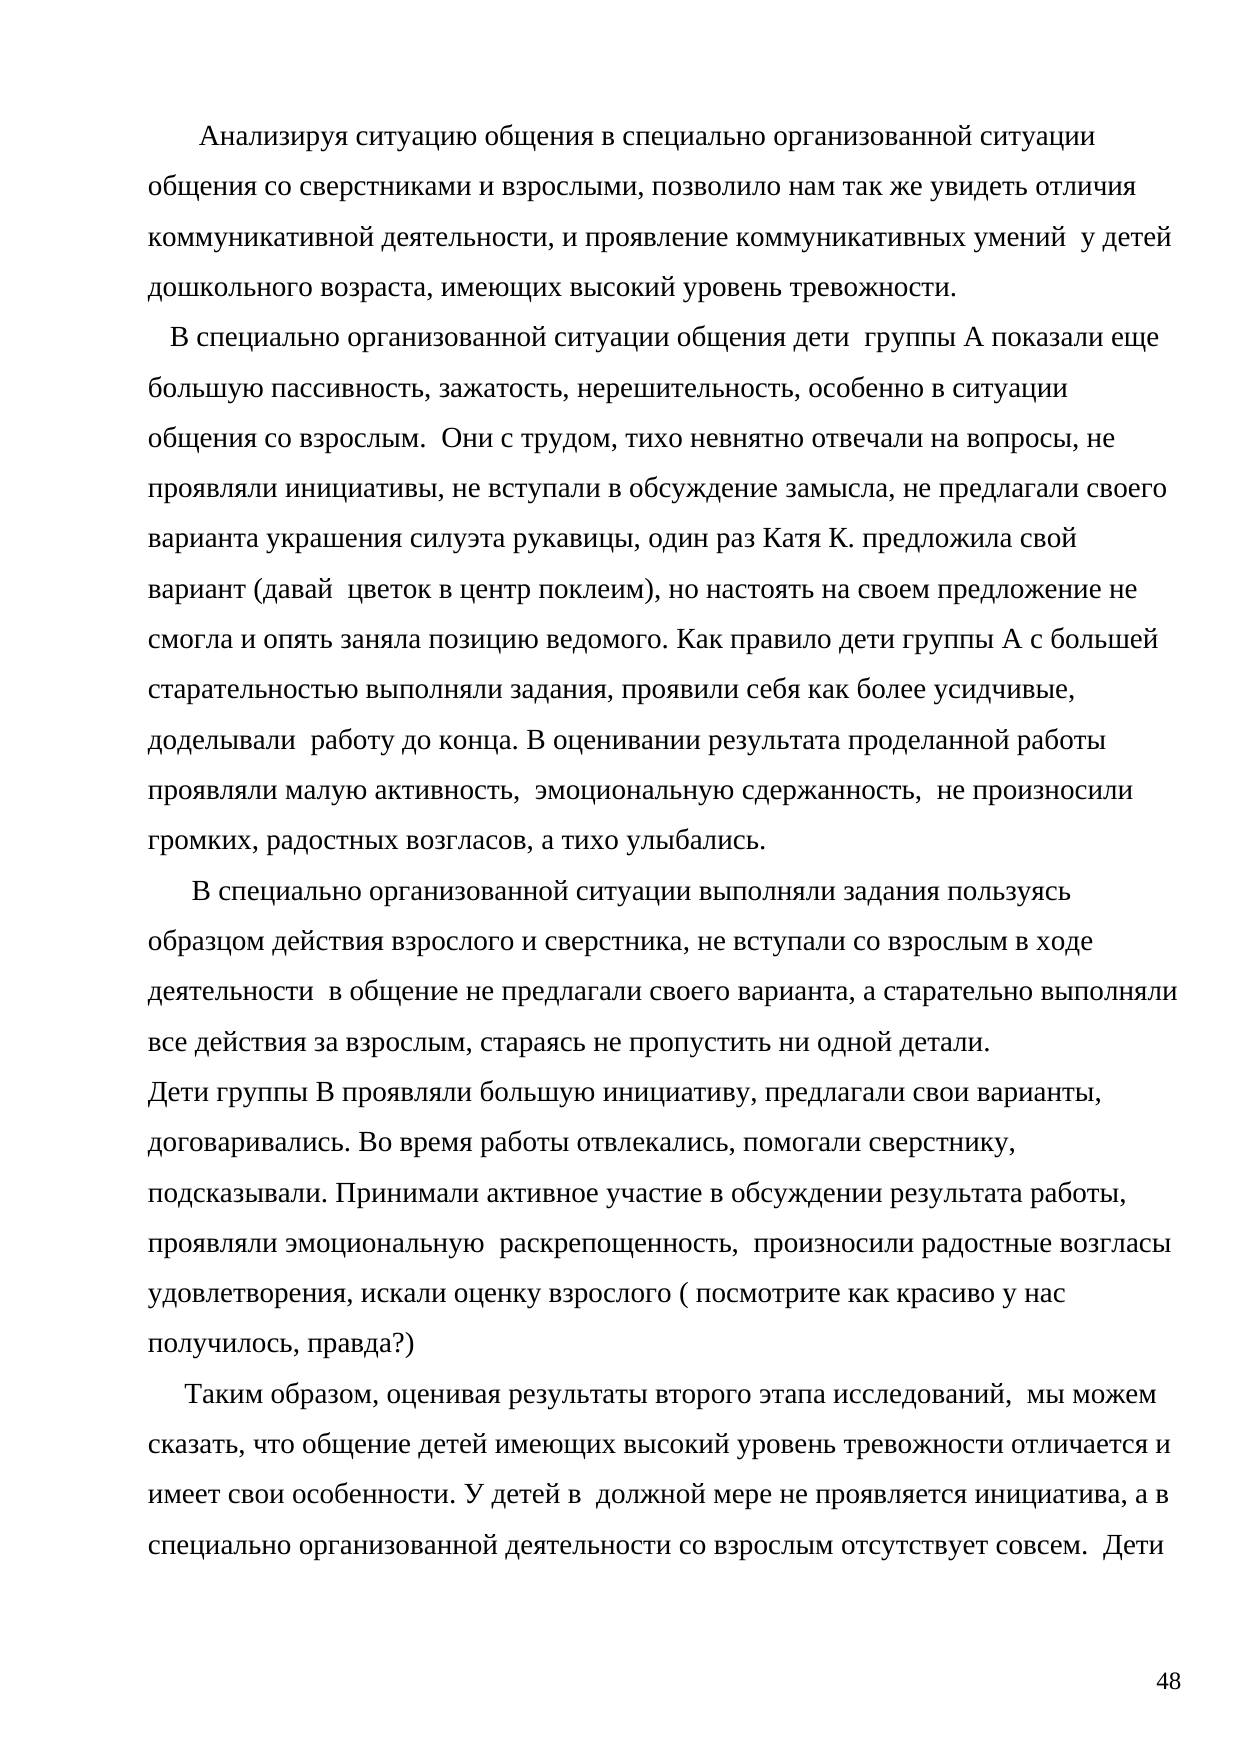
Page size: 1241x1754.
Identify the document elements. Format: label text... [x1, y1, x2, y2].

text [148, 1376, 1181, 1560]
text Дети группы В проявляли большую инициативу, предлагали свои варианты, договаривались. Во время работы отвлекались, помогали сверстнику, подсказывали. Принимали активное участие в обсуждении результата работы, проявляли эмоциональную раскрепощенность, произносили радостные возгласы удовлетворения, искали оценку взрослого ( посмотрите как красиво у нас получилось, правда?) [148, 1074, 1181, 1359]
text В специально организованной ситуации выполняли задания пользуясь образцом действия взрослого и сверстника, не вступали со взрослым в ходе деятельности в общение не предлагали своего варианта, а старательно выполняли все действия за взрослым, стараясь не пропустить ни одной детали. [148, 873, 1181, 1057]
text В специально организованной ситуации общения дети группы А показали еще большую пассивность, зажатость, нерешительность, особенно в ситуации общения со взрослым. Они с трудом, тихо невнятно отвечали на вопросы, не проявляли инициативы, не вступали в обсуждение замысла, не предлагали своего варианта украшения силуэта рукавицы, один раз Катя К. предложила свой вариант (давай цветок в центр поклеим), но настоять на своем предложение не смогла и опять заняла позицию ведомого. Как правило дети группы А с большей старательностью выполняли задания, проявили себя как более усидчивые, доделывали работу до конца. В оценивании результата проделанной работы проявляли малую активность, эмоциональную сдержанность, не произносили громких, радостных возгласов, а тихо улыбались. [148, 319, 1181, 856]
text Анализируя ситуацию общения в специально организованной ситуации общения со сверстниками и взрослыми, позволило нам так же увидеть отличия коммуникативной деятельности, и проявление коммуникативных умений у детей дошкольного возраста, имеющих высокий уровень тревожности. [148, 118, 1181, 303]
